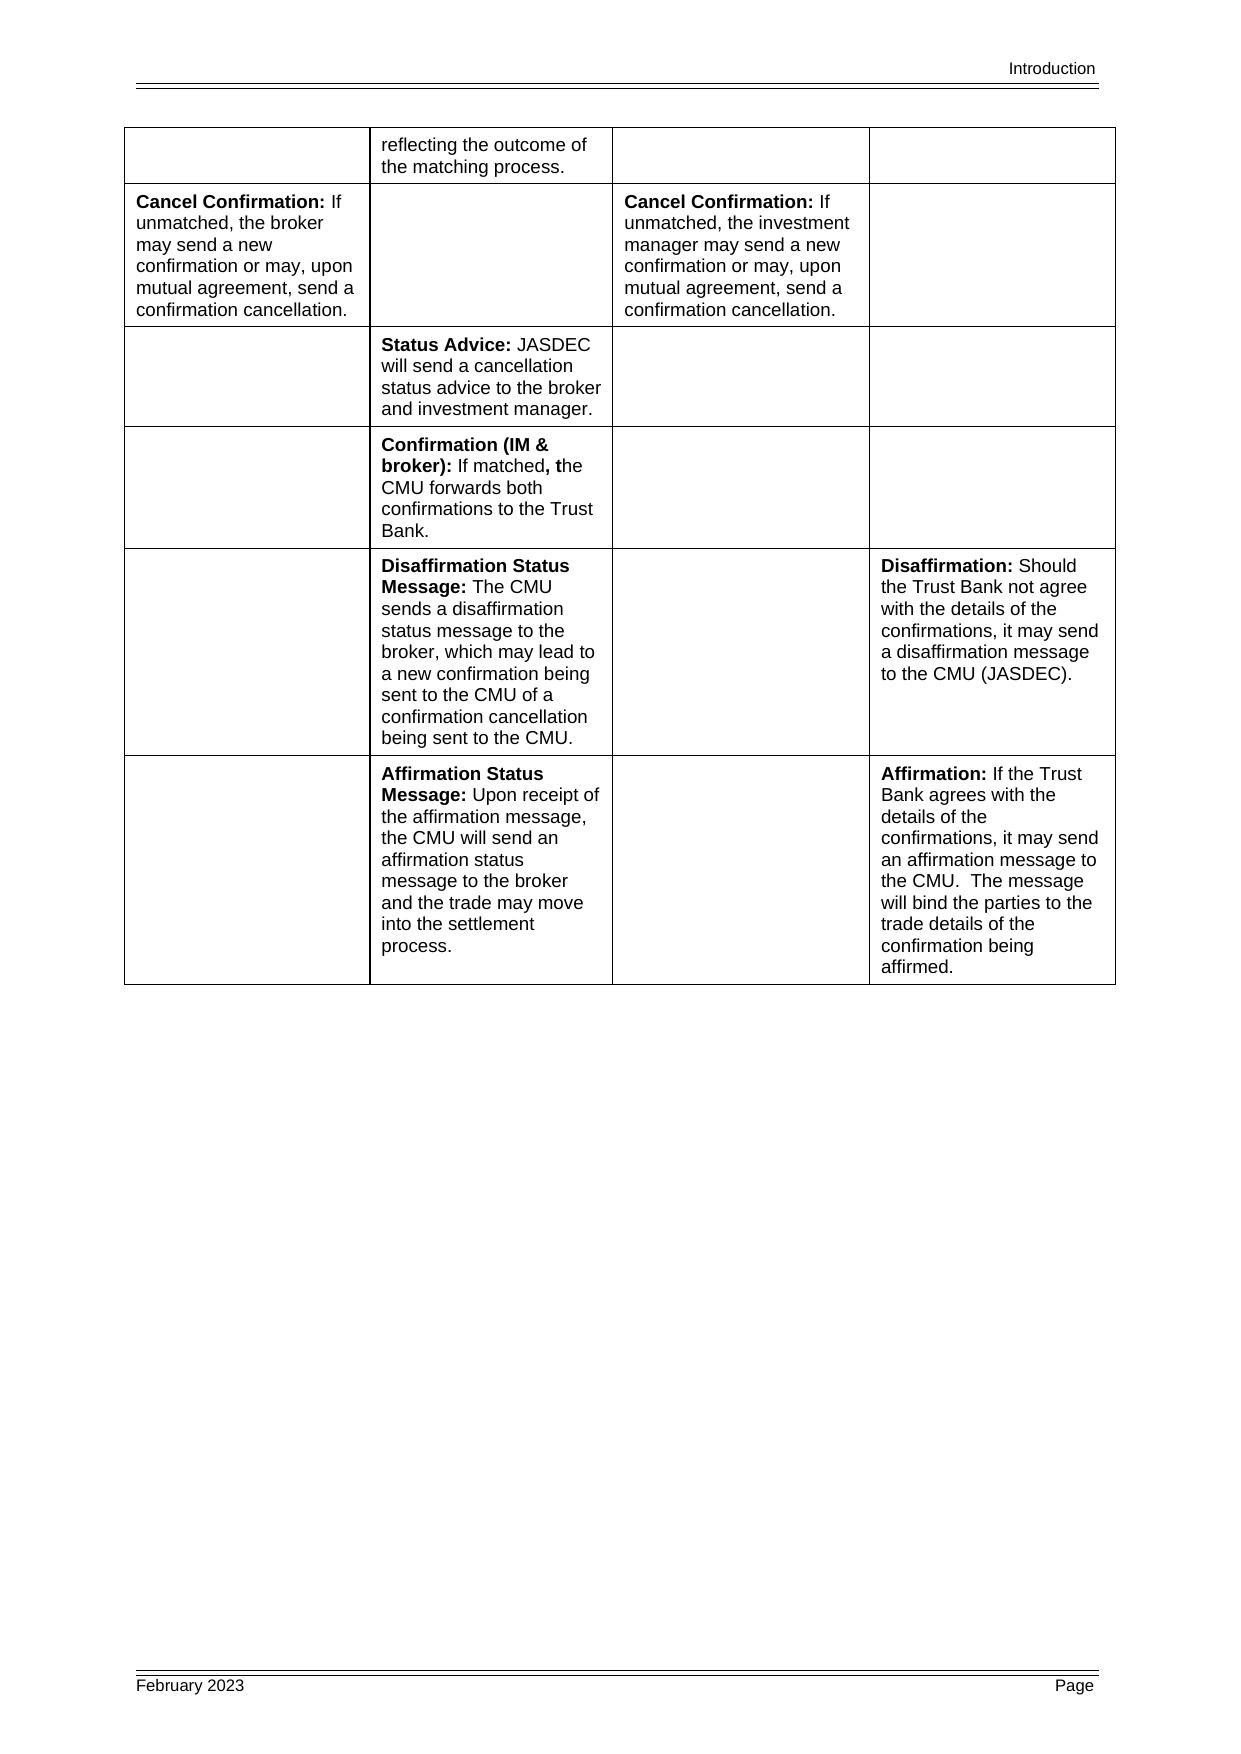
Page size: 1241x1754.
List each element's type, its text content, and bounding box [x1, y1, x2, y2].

table_cell Status Advice: JASDEC will send a cancellation status advice to the broker and investment manager. [371, 327, 612, 426]
table_cell [870, 128, 1115, 183]
table_cell [125, 756, 369, 984]
table_cell Confirmation (IM & broker): If matched, the CMU forwards both confirmations to the Trust Bank. [371, 427, 612, 547]
table_cell [613, 549, 869, 755]
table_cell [125, 128, 369, 183]
table_cell [870, 327, 1115, 426]
table_cell Disaffirmation: Should the Trust Bank not agree with the details of the confirmations, it may send a disaffirmation message to the CMU (JASDEC). [870, 549, 1115, 755]
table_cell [371, 128, 612, 183]
table_cell Disaffirmation Status Message: The CMU sends a disaffirmation status message to the broker, which may lead to a new confirmation being sent to the CMU of a confirmation cancellation being sent to the CMU. [371, 549, 612, 755]
table_cell [125, 427, 369, 547]
table_cell Affirmation Status Message: Upon receipt of the affirmation message, the CMU will send an affirmation status message to the broker and the trade may move into the settlement process. [371, 756, 612, 984]
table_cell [613, 128, 869, 183]
table_cell Cancel Confirmation: If unmatched, the broker may send a new confirmation or may, upon mutual agreement, send a confirmation cancellation. [125, 184, 369, 326]
table_cell [613, 327, 869, 426]
table_cell Cancel Confirmation: If unmatched, the investment manager may send a new confirmation or may, upon mutual agreement, send a confirmation cancellation. [613, 184, 869, 326]
table_cell [870, 427, 1115, 547]
table_cell [371, 184, 612, 326]
table_cell [613, 427, 869, 547]
table_cell [870, 184, 1115, 326]
table_cell [613, 756, 869, 984]
table_cell [125, 549, 369, 755]
table_cell [125, 327, 369, 426]
table_cell Affirmation: If the Trust Bank agrees with the details of the confirmations, it may send an affirmation message to the CMU. The message will bind the parties to the trade details of the confirmation being affirmed. [870, 756, 1115, 984]
